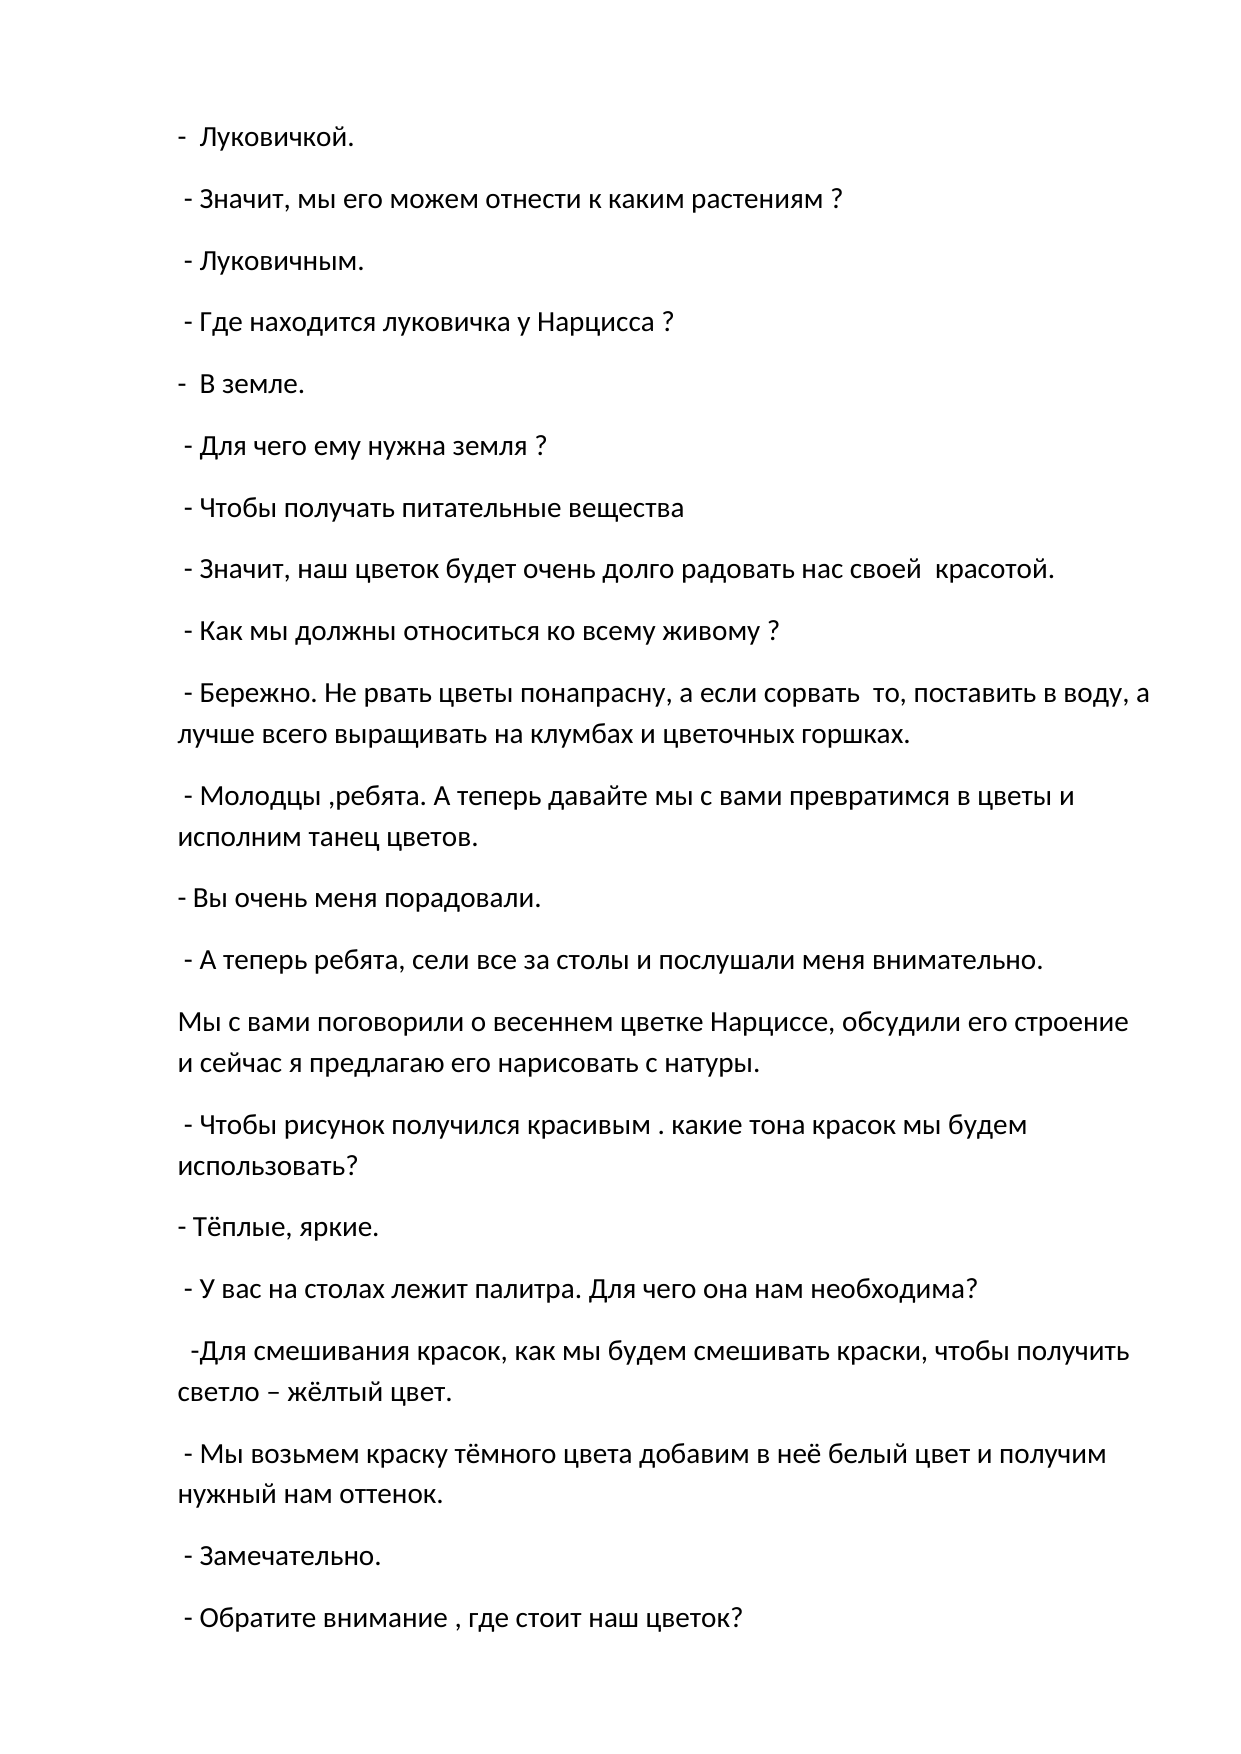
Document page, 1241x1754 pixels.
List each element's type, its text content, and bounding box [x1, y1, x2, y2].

text - Луковичным. [177, 242, 1152, 277]
text - У вас на столах лежит палитра. Для чего она нам необходима? [177, 1270, 1152, 1306]
text - Значит, наш цветок будет очень долго радовать нас своей красотой. [177, 551, 1152, 586]
text - Вы очень меня порадовали. [177, 879, 1152, 915]
text - Мы возьмем краску тёмного цвета добавим в неё белый цвет и получим нужный нам оттенок. [177, 1435, 1152, 1511]
text - В земле. [177, 365, 1152, 401]
text - Для чего ему нужна земля ? [177, 427, 1152, 463]
text - Где находится луковичка у Нарцисса ? [177, 303, 1152, 339]
text - Луковичкой. [177, 118, 1152, 154]
text - Замечательно. [177, 1537, 1152, 1573]
text - Чтобы рисунок получился красивым . какие тона красок мы будем использовать? [177, 1106, 1152, 1182]
text - Значит, мы его можем отнести к каким растениям ? [177, 180, 1152, 216]
text - Молодцы ,ребята. А теперь давайте мы с вами превратимся в цветы и исполним танец цветов. [177, 777, 1152, 853]
text -Для смешивания красок, как мы будем смешивать краски, чтобы получить светло – жёлтый цвет. [177, 1332, 1152, 1408]
text - Бережно. Не рвать цветы понапрасну, а если сорвать то, поставить в воду, а лучше всего выращивать на клумбах и цветочных горшках. [177, 674, 1152, 751]
text - А теперь ребята, сели все за столы и послушали меня внимательно. [177, 941, 1152, 977]
text - Как мы должны относиться ко всему живому ? [177, 612, 1152, 648]
text - Обратите внимание , где стоит наш цветок? [177, 1599, 1152, 1635]
text - Чтобы получать питательные вещества [177, 489, 1152, 524]
text Мы с вами поговорили о весеннем цветке Нарциссе, обсудили его строение и сейчас я предлагаю его нарисовать с натуры. [177, 1003, 1152, 1079]
text - Тёплые, яркие. [177, 1208, 1152, 1244]
